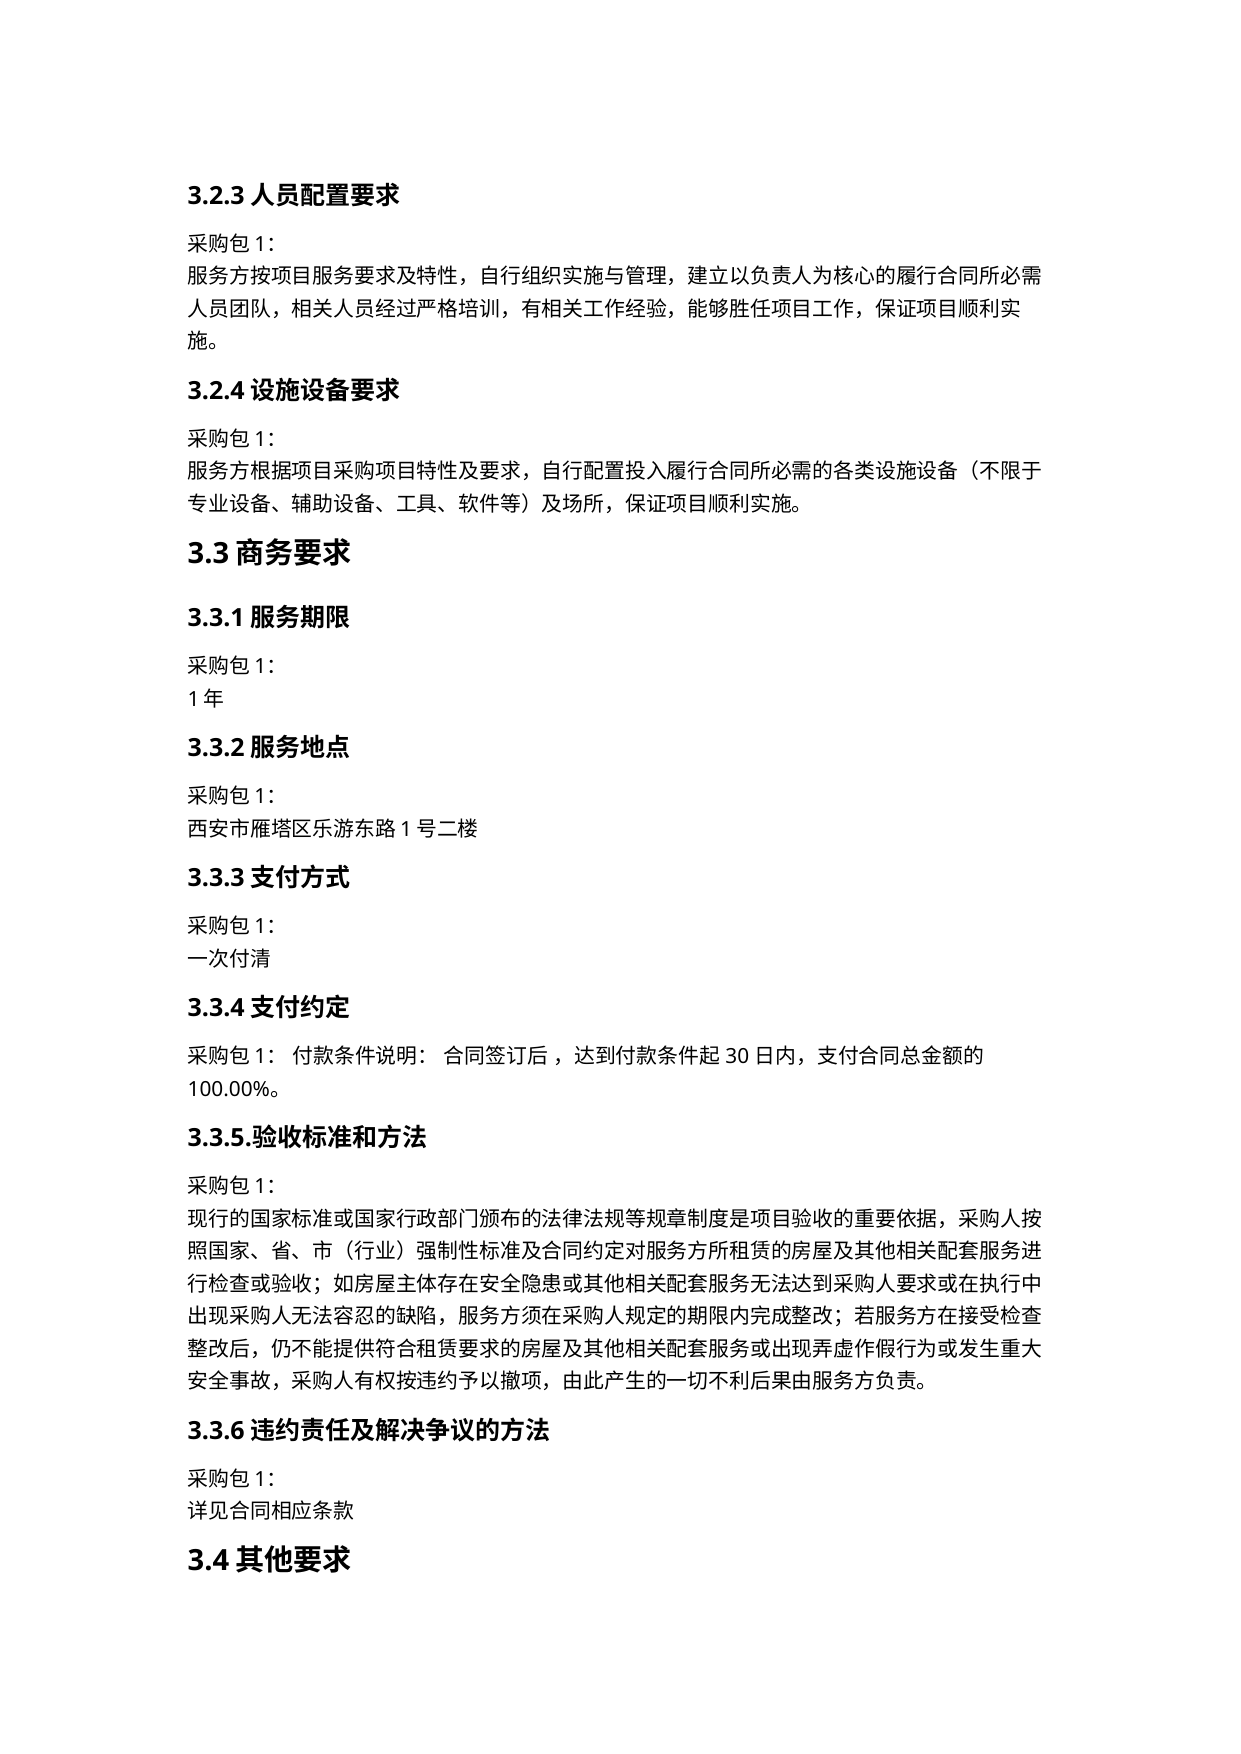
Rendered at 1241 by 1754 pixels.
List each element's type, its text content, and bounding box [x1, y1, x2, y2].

text 3.3.2服务地点 [187, 714, 1053, 779]
text 采购包1： [187, 1169, 1053, 1202]
text 1年 [187, 682, 1053, 714]
text 3.2.4设施设备要求 [187, 357, 1053, 422]
text 3.3.3支付方式 [187, 844, 1053, 909]
text 采购包1： [187, 779, 1053, 812]
text 采购包1： 付款条件说明： 合同签订后 ，达到付款条件起 30 日内，支付合同总金额的 100.00%。 [187, 1039, 1053, 1104]
text 3.4其他要求 [187, 1527, 1053, 1592]
text 采购包1： [187, 649, 1053, 682]
text 西安市雁塔区乐游东路1号二楼 [187, 812, 1053, 844]
text 服务方根据项目采购项目特性及要求，自行配置投入履行合同所必需的各类设施设备（不限于专业设备、辅助设备、工具、软件等）及场所，保证项目顺利实施。 [187, 454, 1053, 519]
text 3.3.5.验收标准和方法 [187, 1104, 1053, 1169]
text 3.3.1服务期限 [187, 584, 1053, 649]
text 现行的国家标准或国家行政部门颁布的法律法规等规章制度是项目验收的重要依据，采购人按照国家、省、市（行业）强制性标准及合同约定对服务方所租赁的房屋及其他相关配套服务进行检查或验收；如房屋主体存在安全隐患或其他相关配套服务无法达到采购人要求或在执行中出现采购人无法容忍的缺陷，服务方须在采购人规定的期限内完成整改；若服务方在接受检查整改后，仍不能提供符合租赁要求的房屋及其他相关配套服务或出现弄虚作假行为或发生重大安全事故，采购人有权按违约予以撤项，由此产生的一切不利后果由服务方负责。 [187, 1202, 1053, 1397]
text 3.3.6违约责任及解决争议的方法 [187, 1397, 1053, 1462]
text 3.2.3人员配置要求 [187, 162, 1053, 227]
text 3.3商务要求 [187, 519, 1053, 584]
text 3.3.4支付约定 [187, 974, 1053, 1039]
text 采购包1： [187, 227, 1053, 259]
text 一次付清 [187, 942, 1053, 974]
text 采购包1： [187, 1462, 1053, 1494]
text 采购包1： [187, 909, 1053, 942]
text 服务方按项目服务要求及特性，自行组织实施与管理，建立以负责人为核心的履行合同所必需人员团队，相关人员经过严格培训，有相关工作经验，能够胜任项目工作，保证项目顺利实施。 [187, 259, 1053, 357]
text 详见合同相应条款 [187, 1494, 1053, 1527]
text 采购包1： [187, 422, 1053, 454]
